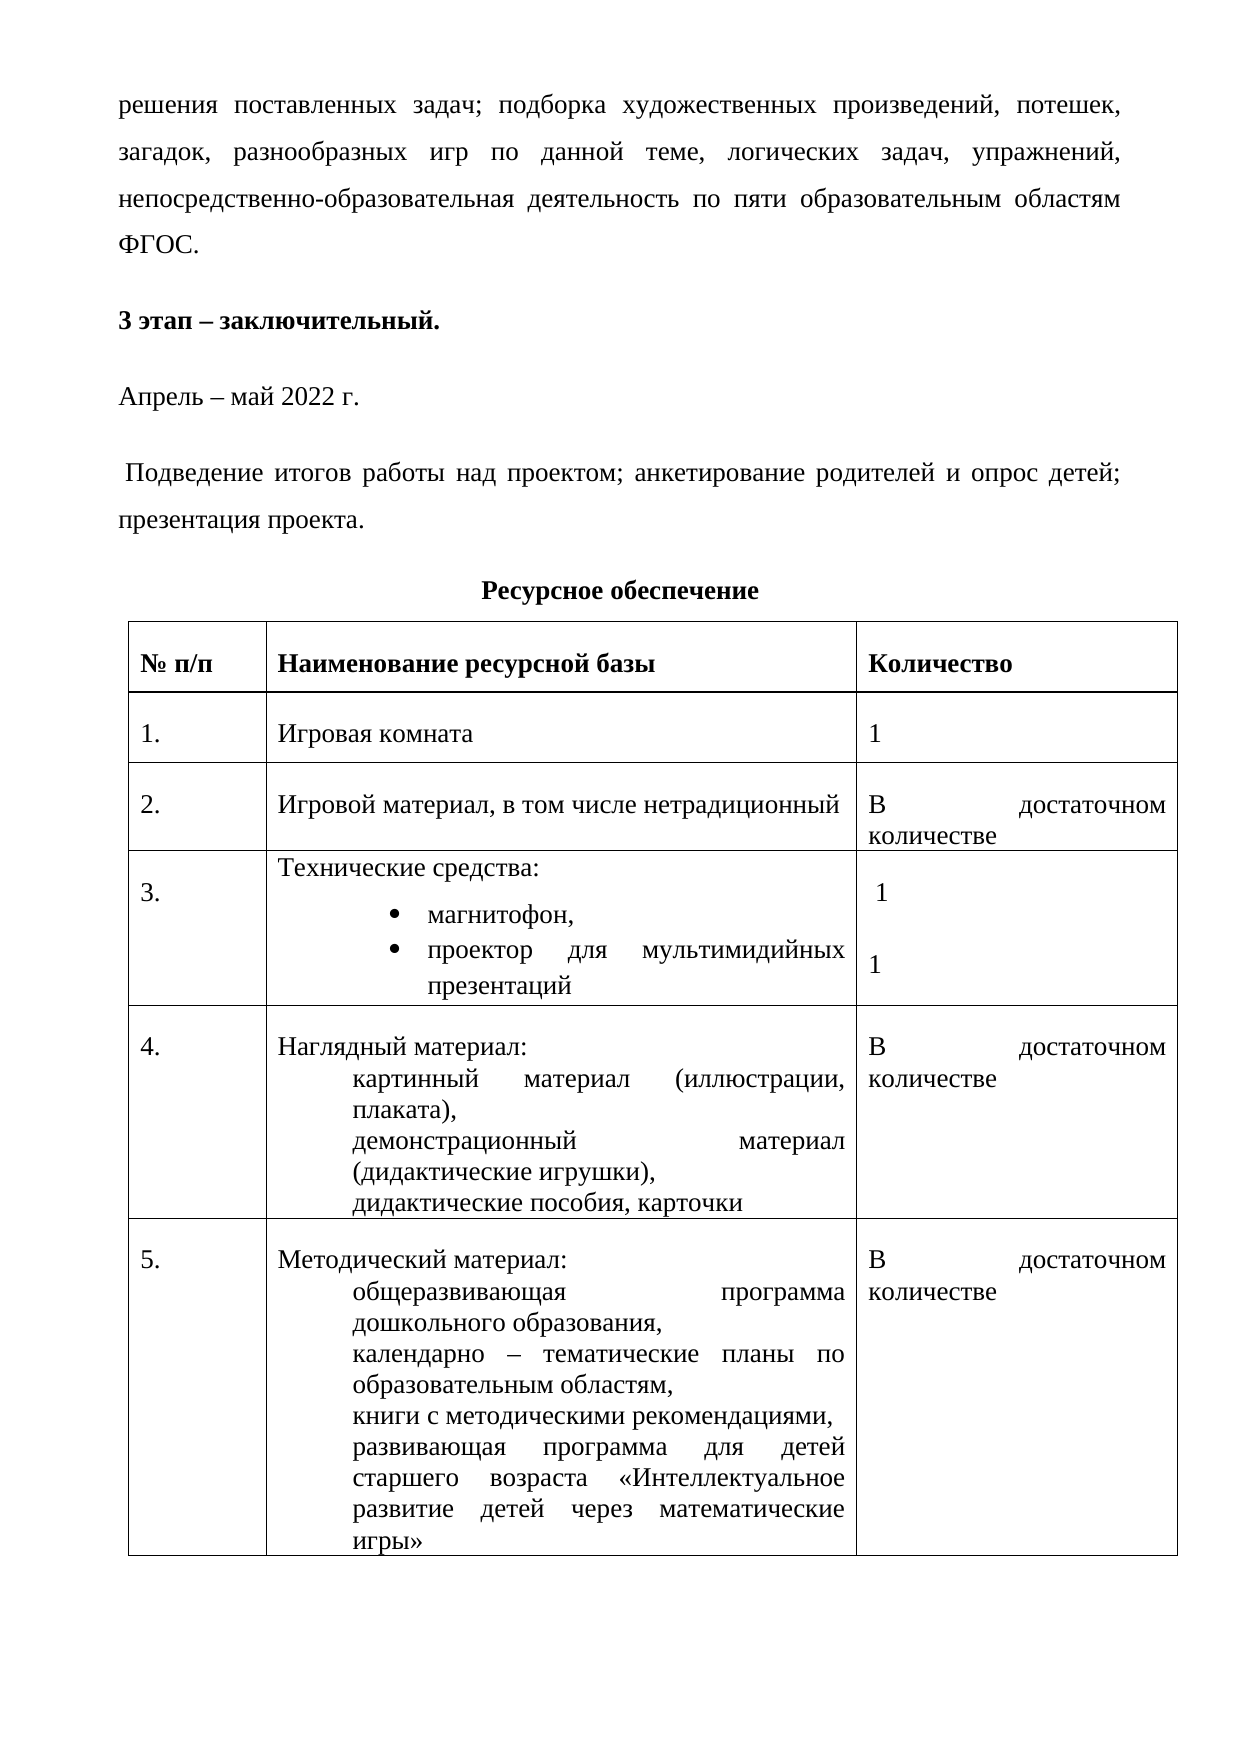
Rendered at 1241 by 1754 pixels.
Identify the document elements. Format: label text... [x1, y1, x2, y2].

table_cell Методический материал: общеразвивающая программа дошкольного образования, календарно – тематические планы по образовательным областям, книги с методическими рекомендациями, развивающая программа для детей старшего возраста «Интеллектуальное развитие детей через математические игры» [267, 1219, 856, 1555]
table_cell Технические средства: магнитофон, проектор для мультимидийных презентаций [267, 851, 856, 1004]
text Подведение итогов работы над проектом; анкетирование родителей и опрос детей; презентация проекта. [118, 456, 1122, 534]
table_header № п/п [129, 622, 266, 691]
table_cell 1 [857, 693, 1177, 762]
table_cell 4. [129, 1006, 266, 1217]
text Апрель – май 2022 г. [118, 380, 1122, 411]
table_cell 3. [129, 851, 266, 1004]
table_cell 2. [129, 763, 266, 850]
table_cell Игровая комната [267, 693, 856, 762]
table_cell 1 1 [857, 851, 1177, 1004]
table_cell 5. [129, 1219, 266, 1555]
text 3 этап – заключительный. [118, 304, 1122, 336]
table_cell Наглядный материал: картинный материал (иллюстрации, плаката), демонстрационный материал (дидактические игрушки), дидактические пособия, карточки [267, 1006, 856, 1217]
table_header Количество [857, 622, 1177, 691]
table_header Наименование ресурсной базы [267, 622, 856, 691]
text Ресурсное обеспечение [118, 574, 1122, 606]
table_cell В достаточном количестве [857, 1006, 1177, 1217]
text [118, 88, 1122, 260]
table_cell В достаточном количестве [857, 763, 1177, 850]
table_cell В достаточном количестве [857, 1219, 1177, 1555]
table_cell Игровой материал, в том числе нетрадиционный [267, 763, 856, 850]
table_cell 1. [129, 693, 266, 762]
